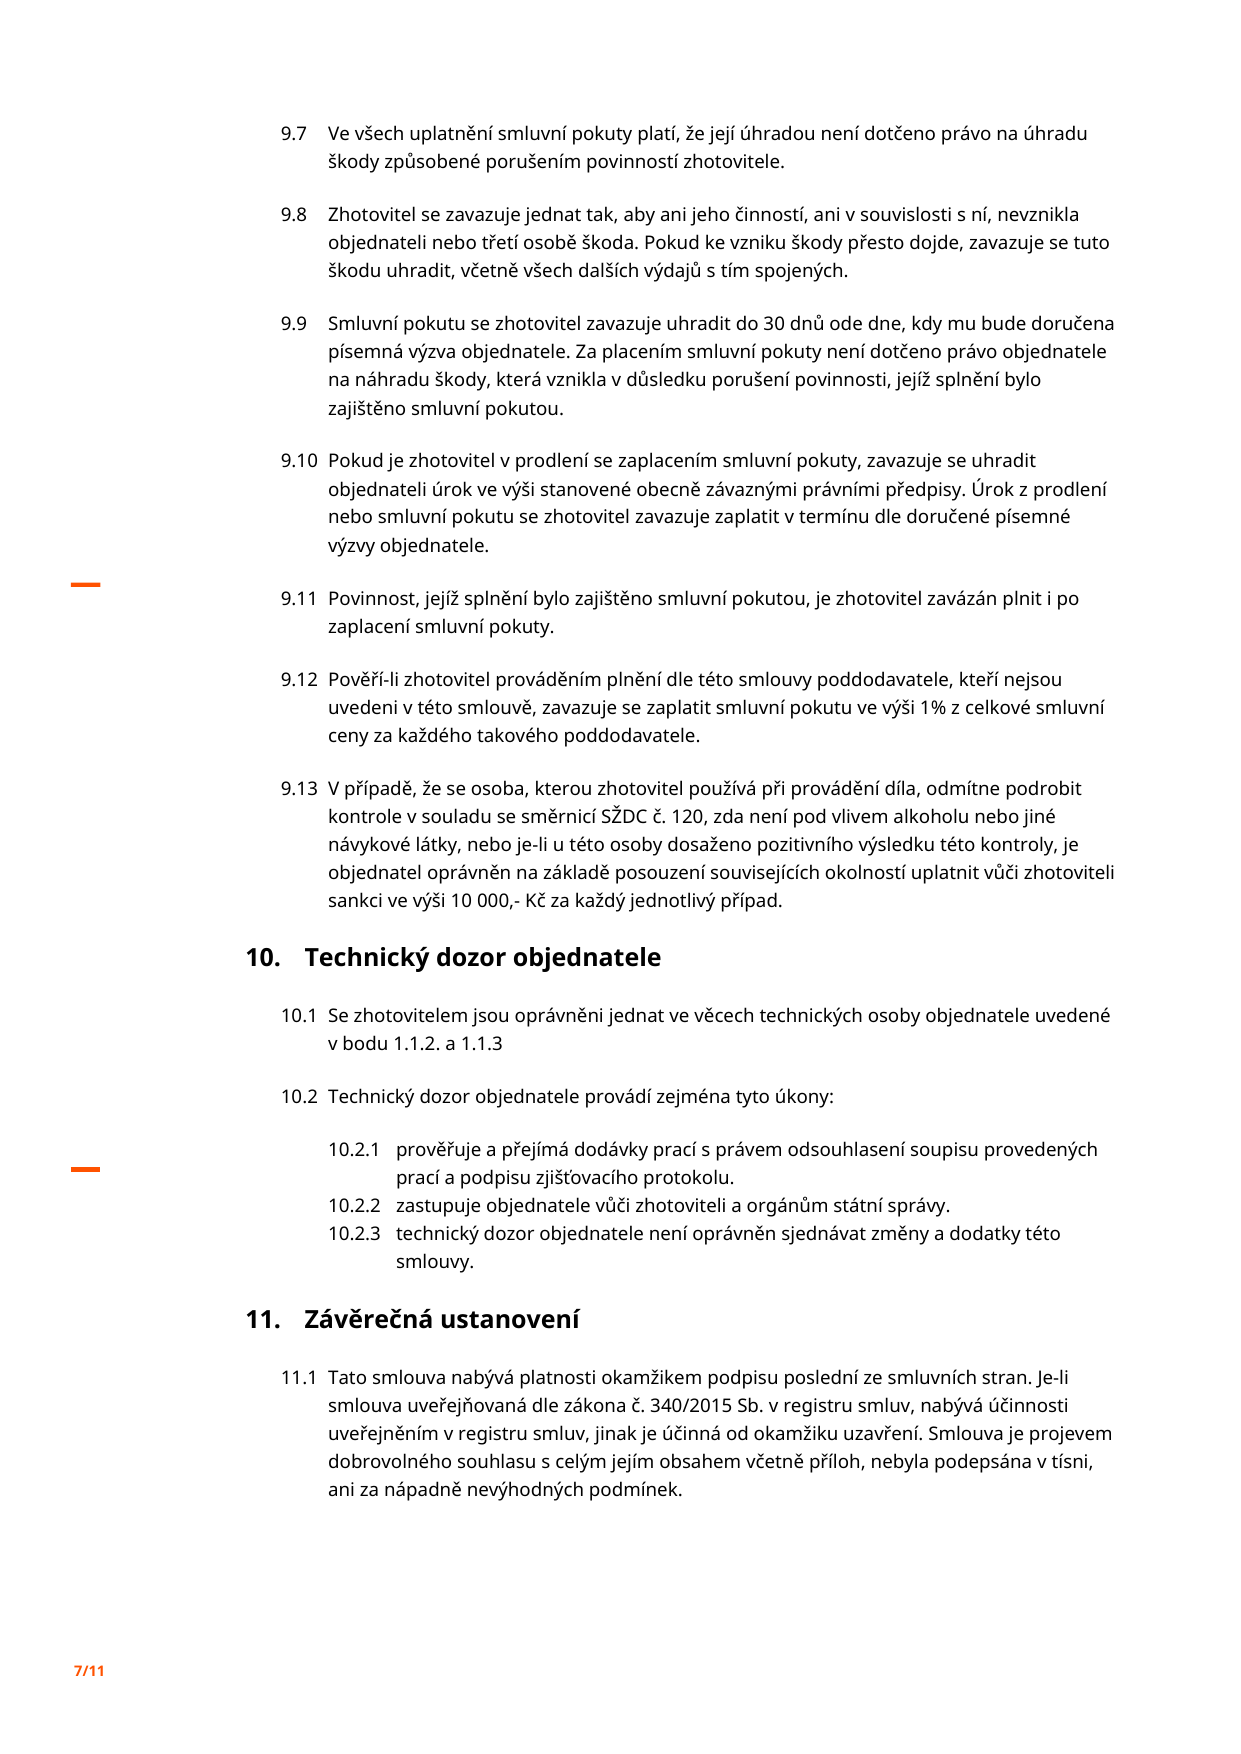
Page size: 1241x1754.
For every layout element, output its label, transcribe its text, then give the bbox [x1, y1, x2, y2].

list zastupuje objednatele vůči zhotoviteli a orgánům státní správy. [328, 1193, 1122, 1218]
list Smluvní pokutu se zhotovitel zavazuje uhradit do 30 dnů ode dne, kdy mu bude doručena písemná výzva objednatele. Za placením smluvní pokuty není dotčeno právo objednatele na náhradu škody, která vznikla v důsledku porušení povinnosti, jejíž splnění bylo zajištěno smluvní pokutou. [281, 311, 1122, 420]
list prověřuje a přejímá dodávky prací s právem odsouhlasení soupisu provedených prací a podpisu zjišťovacího protokolu. [328, 1137, 1122, 1190]
list Pověří-li zhotovitel prováděním plnění dle této smlouvy poddodavatele, kteří nejsou uvedeni v této smlouvě, zavazuje se zaplatit smluvní pokutu ve výši 1% z celkové smluvní ceny za každého takového poddodavatele. [281, 666, 1122, 747]
list Závěrečná ustanovení [245, 1302, 1122, 1336]
list Ve všech uplatnění smluvní pokuty platí, že její úhradou není dotčeno právo na úhradu škody způsobené porušením povinností zhotovitele. [281, 121, 1122, 174]
list Povinnost, jejíž splnění bylo zajištěno smluvní pokutou, je zhotovitel zavázán plnit i po zaplacení smluvní pokuty. [281, 585, 1122, 638]
list technický dozor objednatele není oprávněn sjednávat změny a dodatky této smlouvy. [328, 1221, 1122, 1274]
list Technický dozor objednatele [245, 940, 1122, 974]
list Technický dozor objednatele provádí zejména tyto úkony: [281, 1083, 1122, 1109]
list Se zhotovitelem jsou oprávněni jednat ve věcech technických osoby objednatele uvedené v bodu 1.1.2. a 1.1.3 [281, 1002, 1122, 1056]
list V případě, že se osoba, kterou zhotovitel používá při provádění díla, odmítne podrobit kontrole v souladu se směrnicí SŽDC č. 120, zda není pod vlivem alkoholu nebo jiné návykové látky, nebo je-li u této osoby dosaženo pozitivního výsledku této kontroly, je objednatel oprávněn na základě posouzení souvisejících okolností uplatnit vůči zhotoviteli sankci ve výši 10 000,- Kč za každý jednotlivý případ. [281, 775, 1122, 913]
list Zhotovitel se zavazuje jednat tak, aby ani jeho činností, ani v souvislosti s ní, nevznikla objednateli nebo třetí osobě škoda. Pokud ke vzniku škody přesto dojde, zavazuje se tuto škodu uhradit, včetně všech dalších výdajů s tím spojených. [281, 202, 1122, 283]
list Pokud je zhotovitel v prodlení se zaplacením smluvní pokuty, zavazuje se uhradit objednateli úrok ve výši stanovené obecně závaznými právními předpisy. Úrok z prodlení nebo smluvní pokutu se zhotovitel zavazuje zaplatit v termínu dle doručené písemné výzvy objednatele. [281, 448, 1122, 557]
list Tato smlouva nabývá platnosti okamžikem podpisu poslední ze smluvních stran. Je-li smlouva uveřejňovaná dle zákona č. 340/2015 Sb. v registru smluv, nabývá účinnosti uveřejněním v registru smluv, jinak je účinná od okamžiku uzavření. Smlouva je projevem dobrovolného souhlasu s celým jejím obsahem včetně příloh, nebyla podepsána v tísni, ani za nápadně nevýhodných podmínek. [281, 1364, 1122, 1502]
